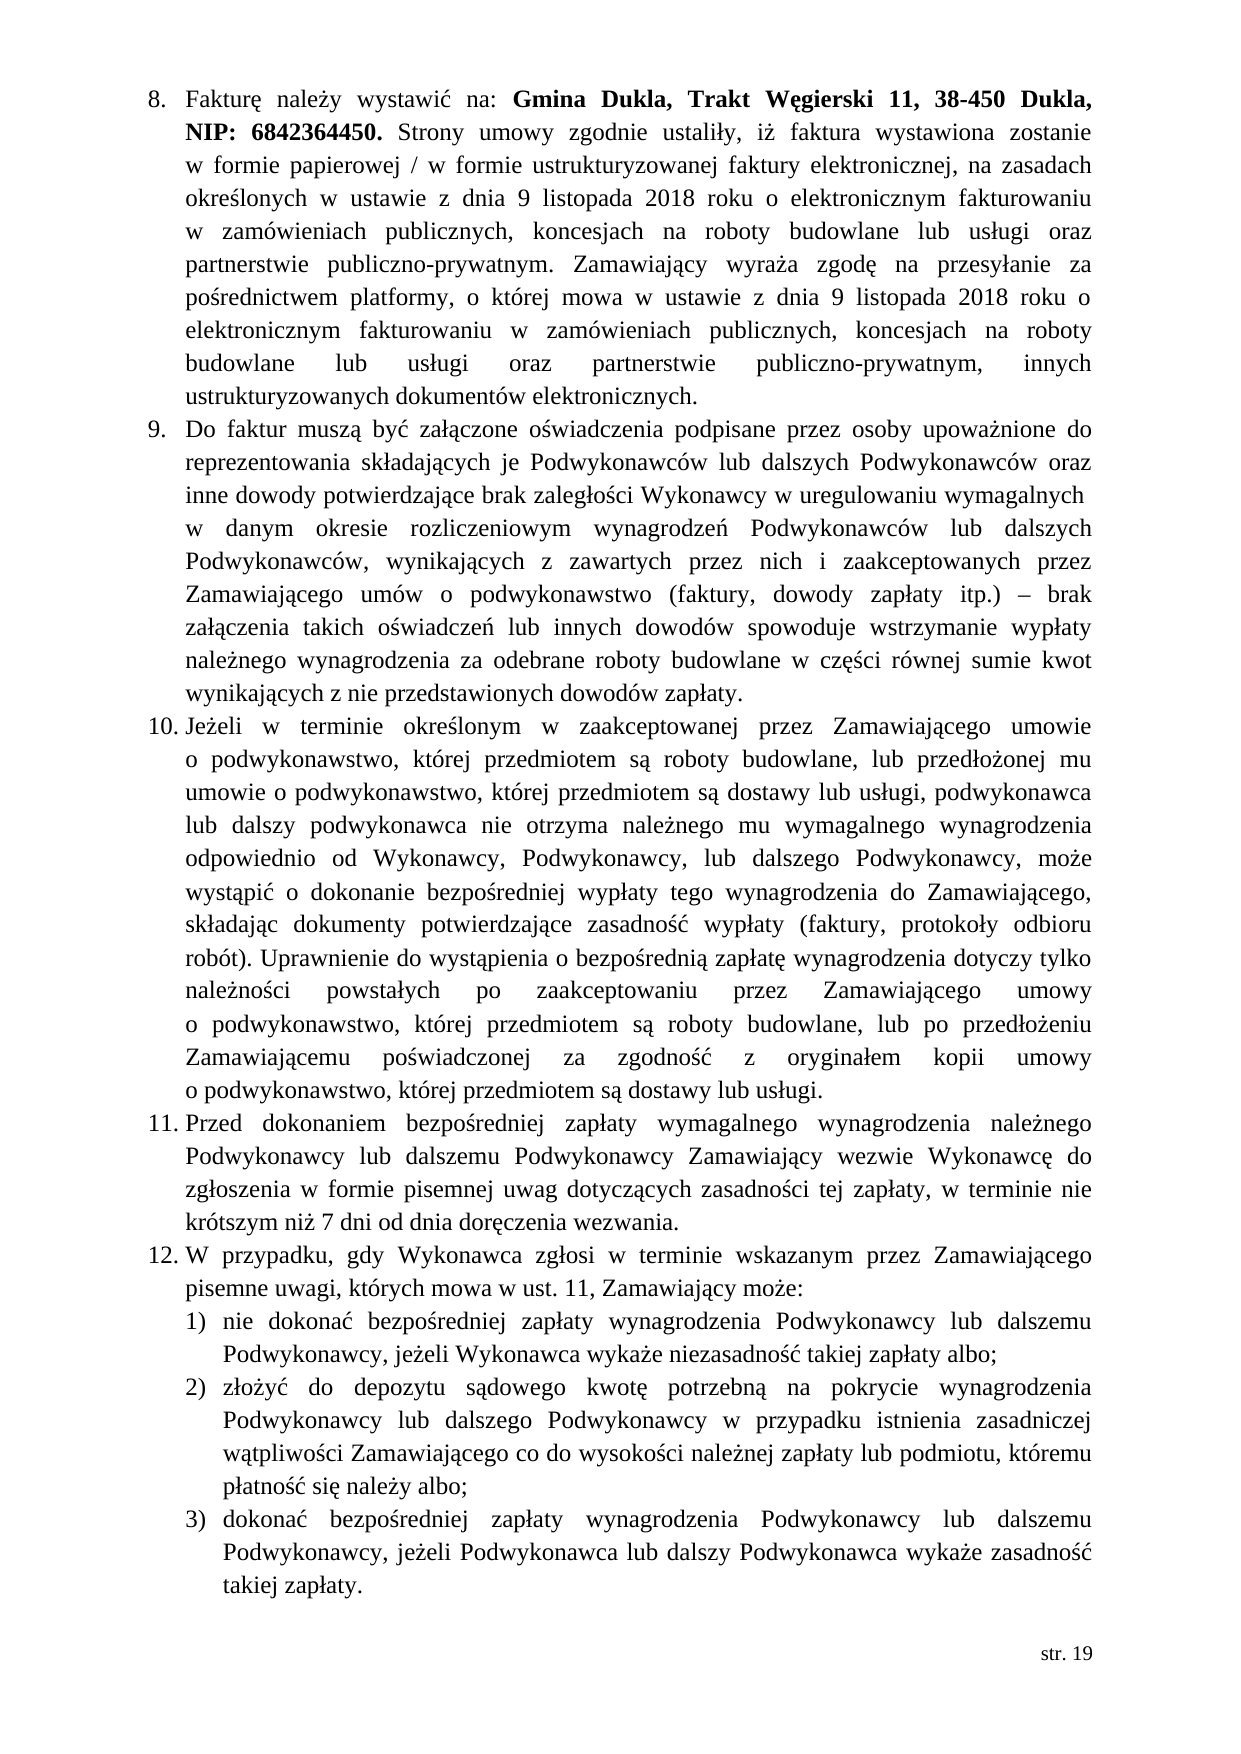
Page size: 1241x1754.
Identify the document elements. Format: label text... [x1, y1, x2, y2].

list złożyć do depozytu sądowego kwotę potrzebną na pokrycie wynagrodzenia Podwykonawcy lub dalszego Podwykonawcy w przypadku istnienia zasadniczej wątpliwości Zamawiającego co do wysokości należnej zapłaty lub podmiotu, któremu płatność się należy albo; [185, 1372, 1092, 1500]
list nie dokonać bezpośredniej zapłaty wynagrodzenia Podwykonawcy lub dalszemu Podwykonawcy, jeżeli Wykonawca wykaże niezasadność takiej zapłaty albo; [185, 1306, 1092, 1368]
list Jeżeli w terminie określonym w zaakceptowanej przez Zamawiającego umowie o podwykonawstwo, której przedmiotem są roboty budowlane, lub przedłożonej mu umowie o podwykonawstwo, której przedmiotem są dostawy lub usługi, podwykonawca lub dalszy podwykonawca nie otrzyma należnego mu wymagalnego wynagrodzenia odpowiednio od Wykonawcy, Podwykonawcy, lub dalszego Podwykonawcy, może wystąpić o dokonanie bezpośredniej wypłaty tego wynagrodzenia do Zamawiającego, składając dokumenty potwierdzające zasadność wypłaty (faktury, protokoły odbioru robót). Uprawnienie do wystąpienia o bezpośrednią zapłatę wynagrodzenia dotyczy tylko należności powstałych po zaakceptowaniu przez Zamawiającego umowy o podwykonawstwo, której przedmiotem są roboty budowlane, lub po przedłożeniu Zamawiającemu poświadczonej za zgodność z oryginałem kopii umowy o podwykonawstwo, której przedmiotem są dostawy lub usługi. [148, 711, 1092, 1103]
list Do faktur muszą być załączone oświadczenia podpisane przez osoby upoważnione do reprezentowania składających je Podwykonawców lub dalszych Podwykonawców oraz inne dowody potwierdzające brak zaległości Wykonawcy w uregulowaniu wymagalnych w danym okresie rozliczeniowym wynagrodzeń Podwykonawców lub dalszych Podwykonawców, wynikających z zawartych przez nich i zaakceptowanych przez Zamawiającego umów o podwykonawstwo (faktury, dowody zapłaty itp.) – brak załączenia takich oświadczeń lub innych dowodów spowoduje wstrzymanie wypłaty należnego wynagrodzenia za odebrane roboty budowlane w części równej sumie kwot wynikających z nie przedstawionych dowodów zapłaty. [148, 414, 1092, 707]
list dokonać bezpośredniej zapłaty wynagrodzenia Podwykonawcy lub dalszemu Podwykonawcy, jeżeli Podwykonawca lub dalszy Podwykonawca wykaże zasadność takiej zapłaty. [185, 1504, 1092, 1599]
list Przed dokonaniem bezpośredniej zapłaty wymagalnego wynagrodzenia należnego Podwykonawcy lub dalszemu Podwykonawcy Zamawiający wezwie Wykonawcę do zgłoszenia w formie pisemnej uwag dotyczących zasadności tej zapłaty, w terminie nie krótszym niż 7 dni od dnia doręczenia wezwania. [148, 1108, 1092, 1236]
list W przypadku, gdy Wykonawca zgłosi w terminie wskazanym przez Zamawiającego pisemne uwagi, których mowa w ust. 11, Zamawiający może: [148, 1240, 1092, 1302]
list Fakturę należy wystawić na: Gmina Dukla, Trakt Węgierski 11, 38-450 Dukla, NIP: 6842364450. Strony umowy zgodnie ustaliły, iż faktura wystawiona zostanie w formie papierowej / w formie ustrukturyzowanej faktury elektronicznej, na zasadach określonych w ustawie z dnia 9 listopada 2018 roku o elektronicznym fakturowaniu w zamówieniach publicznych, koncesjach na roboty budowlane lub usługi oraz partnerstwie publiczno-prywatnym. Zamawiający wyraża zgodę na przesyłanie za pośrednictwem platformy, o której mowa w ustawie z dnia 9 listopada 2018 roku o elektronicznym fakturowaniu w zamówieniach publicznych, koncesjach na roboty budowlane lub usługi oraz partnerstwie publiczno-prywatnym, innych ustrukturyzowanych dokumentów elektronicznych. [148, 84, 1092, 410]
